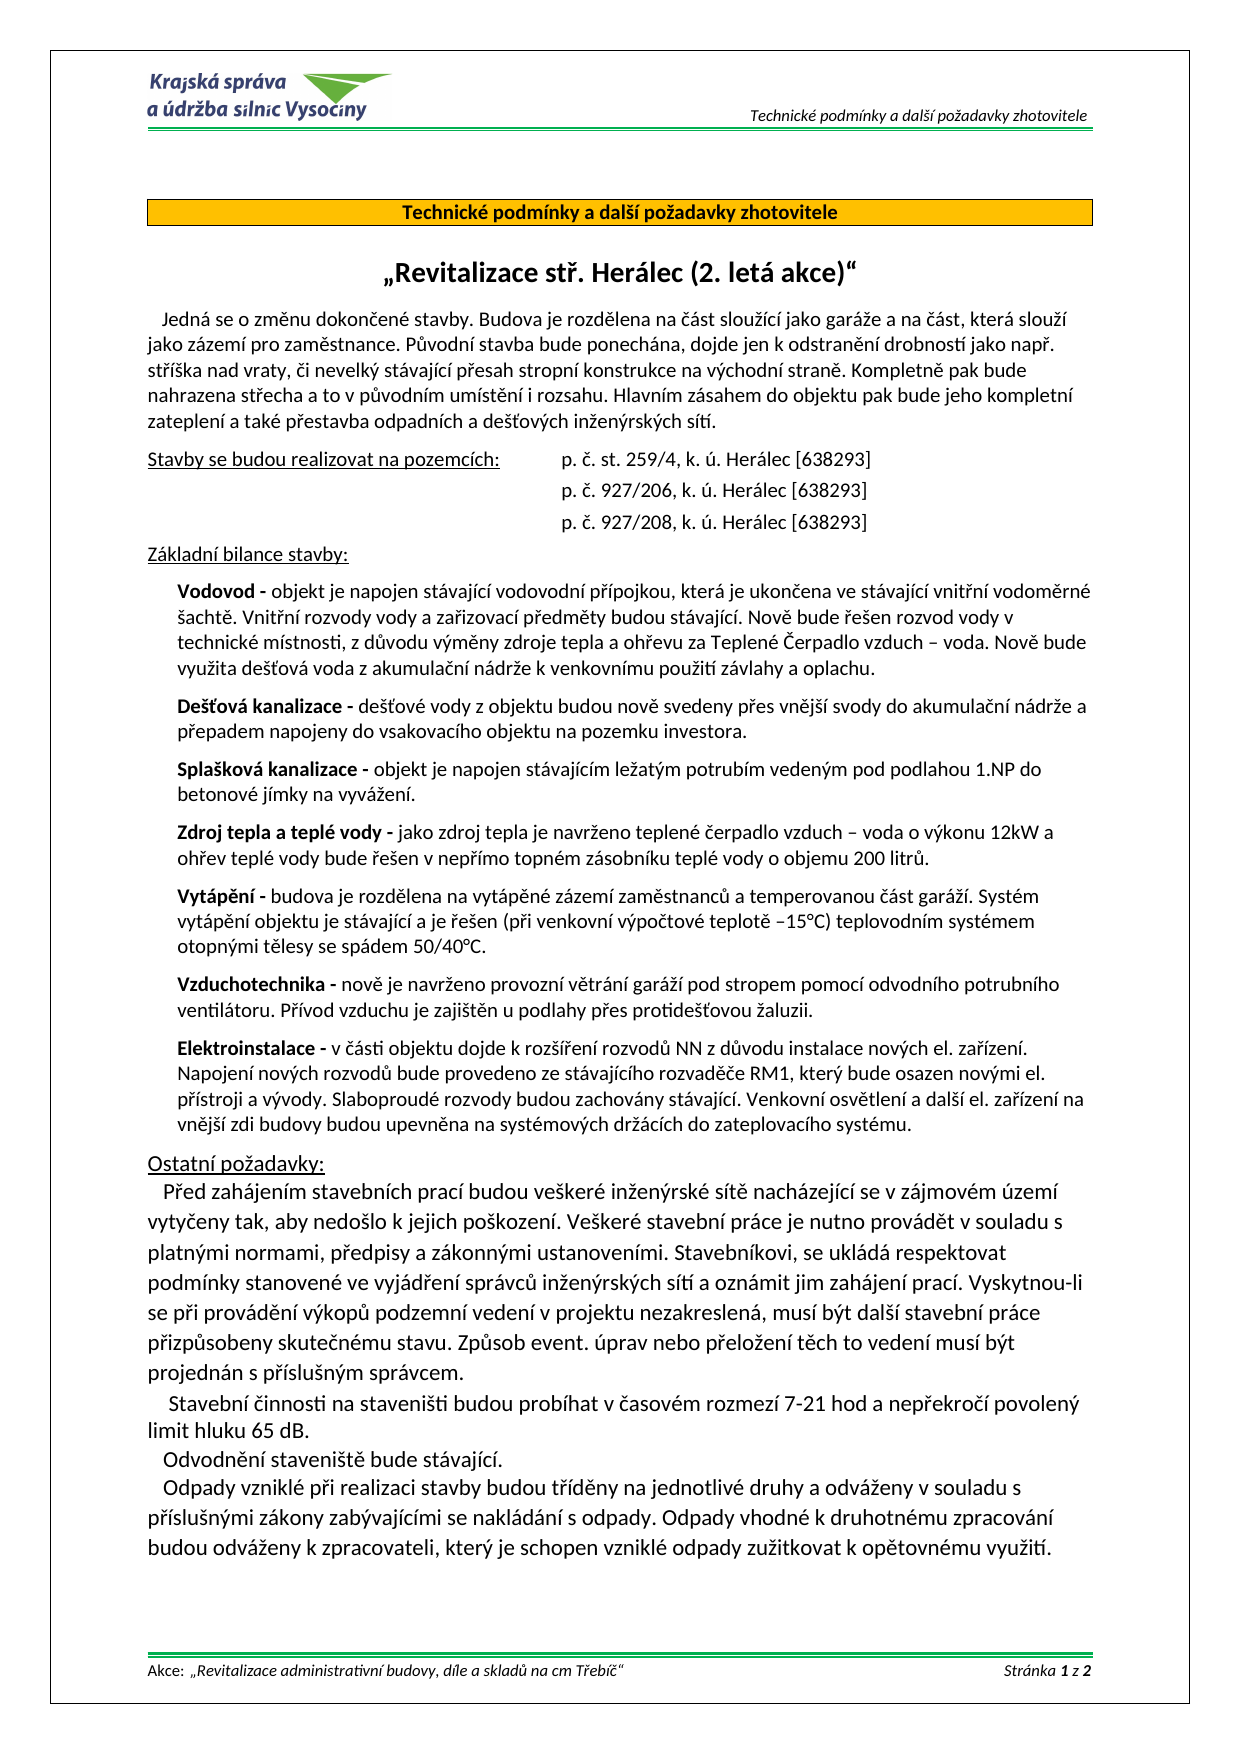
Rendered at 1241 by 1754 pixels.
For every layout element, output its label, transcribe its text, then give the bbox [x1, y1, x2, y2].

text Vytápění - budova je rozdělena na vytápěné zázemí zaměstnanců a temperovanou část garáží. Systém vytápění objektu je stávající a je řešen (při venkovní výpočtové teplotě –15°C) teplovodním systémem otopnými tělesy se spádem 50/40°C. [177, 883, 1093, 959]
text p. č. 927/208, k. ú. Herálec [638293] [147, 509, 1093, 534]
text Zdroj tepla a teplé vody - jako zdroj tepla je navrženo teplené čerpadlo vzduch – voda o výkonu 12kW a ohřev teplé vody bude řešen v nepřímo topném zásobníku teplé vody o objemu 200 litrů. [177, 819, 1093, 870]
text Vodovod - objekt je napojen stávající vodovodní přípojkou, která je ukončena ve stávající vnitřní vodoměrné šachtě. Vnitřní rozvody vody a zařizovací předměty budou stávající. Nově bude řešen rozvod vody v technické místnosti, z důvodu výměny zdroje tepla a ohřevu za Teplené Čerpadlo vzduch – voda. Nově bude využita dešťová voda z akumulační nádrže k venkovnímu použití závlahy a oplachu. [177, 579, 1093, 680]
text Odpady vzniklé při realizaci stavby budou tříděny na jednotlivé druhy a odváženy v souladu s příslušnými zákony zabývajícími se nakládání s odpady. Odpady vhodné k druhotnému zpracování budou odváženy k zpracovateli, který je schopen vzniklé odpady zužitkovat k opětovnému využití. [147, 1473, 1093, 1561]
text „Revitalizace stř. Herálec (2. letá akce)“ [147, 254, 1093, 289]
text Splašková kanalizace - objekt je napojen stávajícím ležatým potrubím vedeným pod podlahou 1.NP do betonové jímky na vyvážení. [177, 756, 1093, 807]
table_header Technické podmínky a další požadavky zhotovitele [148, 200, 1092, 225]
text Elektroinstalace - v části objektu dojde k rozšíření rozvodů NN z důvodu instalace nových el. zařízení. Napojení nových rozvodů bude provedeno ze stávajícího rozvaděče RM1, který bude osazen novými el. přístroji a vývody. Slaboproudé rozvody budou zachovány stávající. Venkovní osvětlení a další el. zařízení na vnější zdi budovy budou upevněna na systémových držácích do zateplovacího systému. [177, 1035, 1093, 1137]
text p. č. 927/206, k. ú. Herálec [638293] [147, 477, 1093, 503]
text Dešťová kanalizace - dešťové vody z objektu budou nově svedeny přes vnější svody do akumulační nádrže a přepadem napojeny do vsakovacího objektu na pozemku investora. [177, 693, 1093, 744]
text Vzduchotechnika - nově je navrženo provozní větrání garáží pod stropem pomocí odvodního potrubního ventilátoru. Přívod vzduchu je zajištěn u podlahy přes protidešťovou žaluzii. [177, 972, 1093, 1022]
text Stavební činnosti na staveništi budou probíhat v časovém rozmezí 7-21 hod a nepřekročí povolený limit hluku 65 dB. [147, 1389, 1093, 1445]
text Odvodnění staveniště bude stávající. [147, 1445, 1093, 1473]
text Základní bilance stavby: [147, 541, 1093, 566]
text Stavby se budou realizovat na pozemcích: p. č. st. 259/4, k. ú. Herálec [638293] [147, 446, 1093, 471]
text Před zahájením stavebních prací budou veškeré inženýrské sítě nacházející se v zájmovém území vytyčeny tak, aby nedošlo k jejich poškození. Veškeré stavební práce je nutno provádět v souladu s platnými normami, předpisy a zákonnými ustanoveními. Stavebníkovi, se ukládá respektovat podmínky stanovené ve vyjádření správců inženýrských sítí a oznámit jim zahájení prací. Vyskytnou-li se při provádění výkopů podzemní vedení v projektu nezakreslená, musí být další stavební práce přizpůsobeny skutečnému stavu. Způsob event. úprav nebo přeložení těch to vedení musí být projednán s příslušným správcem. [147, 1177, 1093, 1386]
picture [147, 73, 393, 121]
text Jedná se o změnu dokončené stavby. Budova je rozdělena na část sloužící jako garáže a na část, která slouží jako zázemí pro zaměstnance. Původní stavba bude ponechána, dojde jen k odstranění drobností jako např. stříška nad vraty, či nevelký stávající přesah stropní konstrukce na východní straně. Kompletně pak bude nahrazena střecha a to v původním umístění i rozsahu. Hlavním zásahem do objektu pak bude jeho kompletní zateplení a také přestavba odpadních a dešťových inženýrských sítí. [147, 306, 1093, 433]
text Ostatní požadavky: [147, 1149, 1093, 1177]
